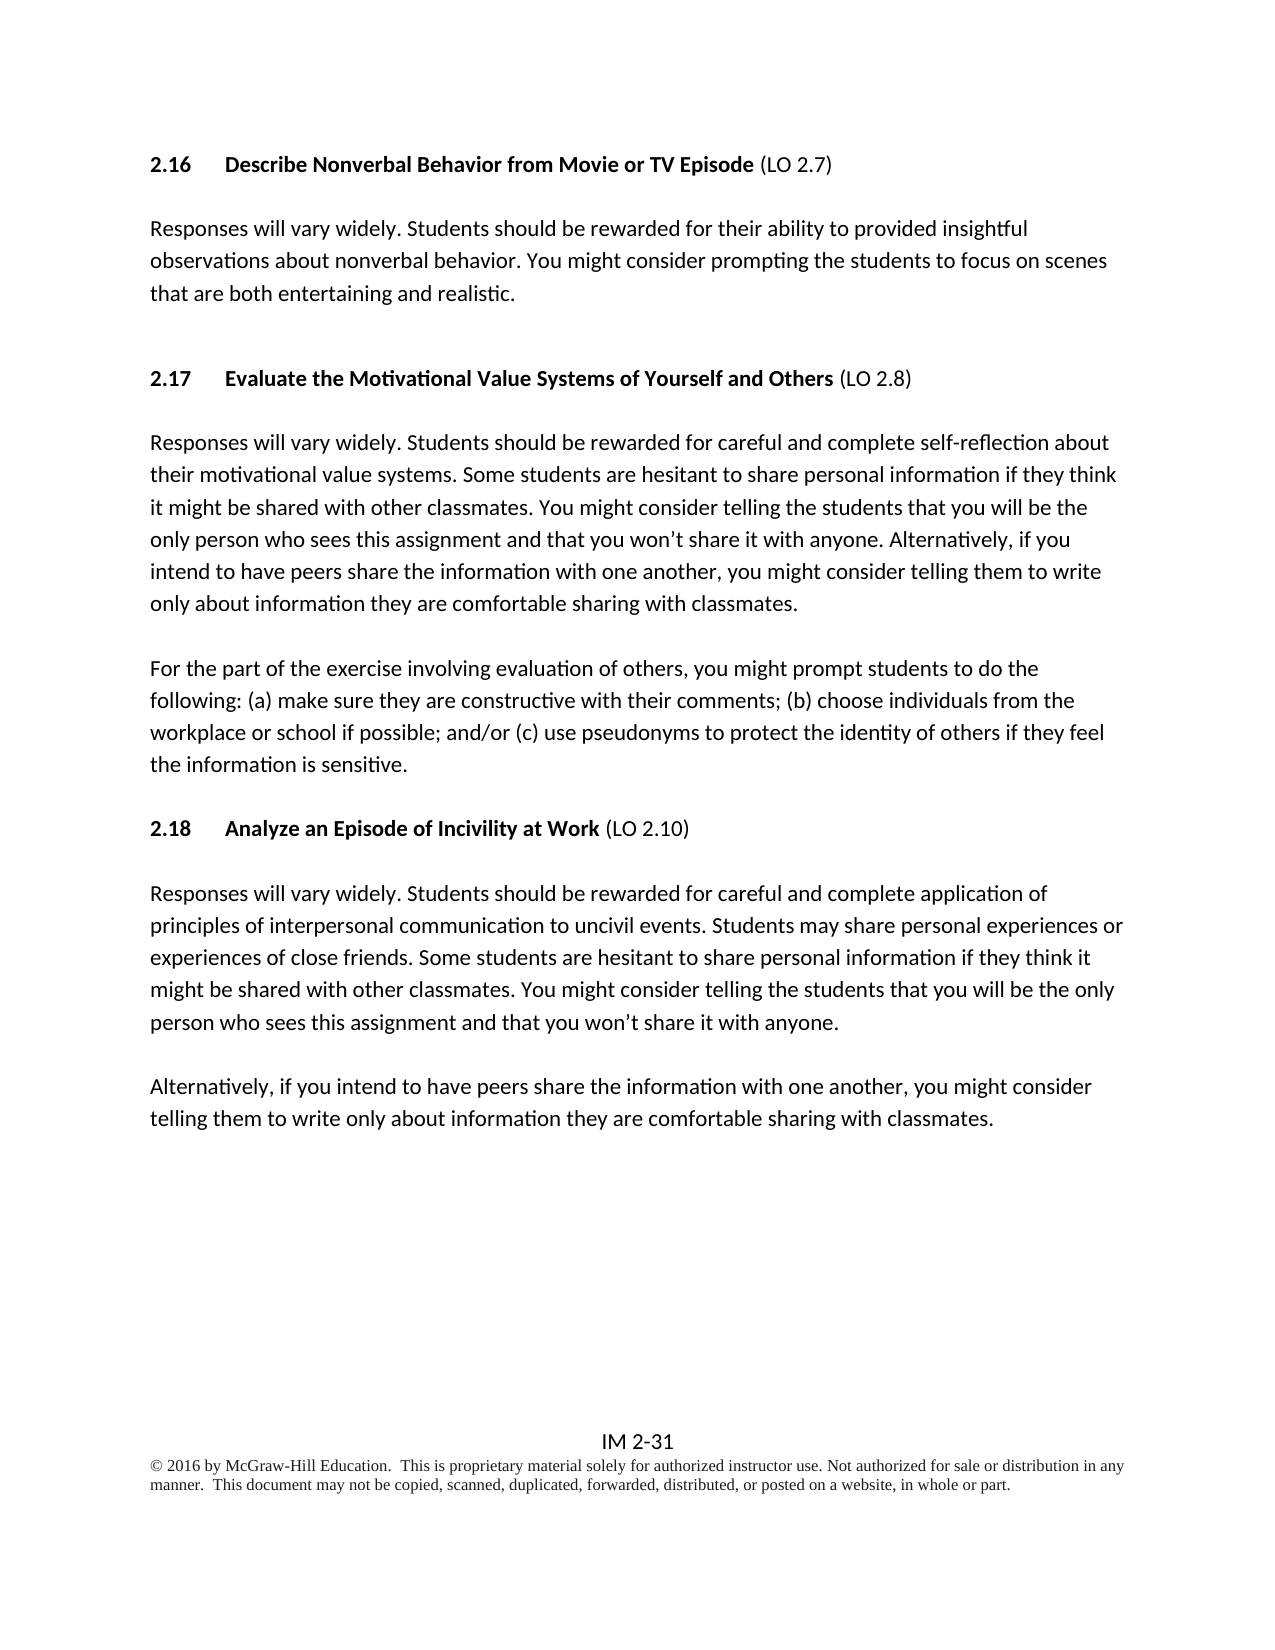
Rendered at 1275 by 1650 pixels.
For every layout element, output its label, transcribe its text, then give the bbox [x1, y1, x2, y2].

text Responses will vary widely. Students should be rewarded for careful and complete application of principles of interpersonal communication to uncivil events. Students may share personal experiences or experiences of close friends. Some students are hesitant to share personal information if they think it might be shared with other classmates. You might consider telling the students that you will be the only person who sees this assignment and that you won’t share it with anyone. [150, 879, 1125, 1036]
text 2.17 Evaluate the Motivational Value Systems of Yourself and Others (LO 2.8) [150, 364, 1125, 392]
text Responses will vary widely. Students should be rewarded for their ability to provided insightful observations about nonverbal behavior. You might consider prompting the students to focus on scenes that are both entertaining and realistic. [150, 214, 1125, 307]
text For the part of the exercise involving evaluation of others, you might prompt students to do the following: (a) make sure they are constructive with their comments; (b) choose individuals from the workplace or school if possible; and/or (c) use pseudonyms to protect the identity of others if they feel the information is sensitive. [150, 654, 1125, 778]
text 2.16 Describe Nonverbal Behavior from Movie or TV Episode (LO 2.7) [150, 150, 1125, 178]
text Responses will vary widely. Students should be rewarded for careful and complete self-reflection about their motivational value systems. Some students are hesitant to share personal information if they think it might be shared with other classmates. You might consider telling the students that you will be the only person who sees this assignment and that you won’t share it with anyone. Alternatively, if you intend to have peers share the information with one another, you might consider telling them to write only about information they are comfortable sharing with classmates. [150, 428, 1125, 617]
text Alternatively, if you intend to have peers share the information with one another, you might consider telling them to write only about information they are comfortable sharing with classmates. [150, 1072, 1125, 1132]
text 2.18 Analyze an Episode of Incivility at Work (LO 2.10) [150, 814, 1125, 843]
